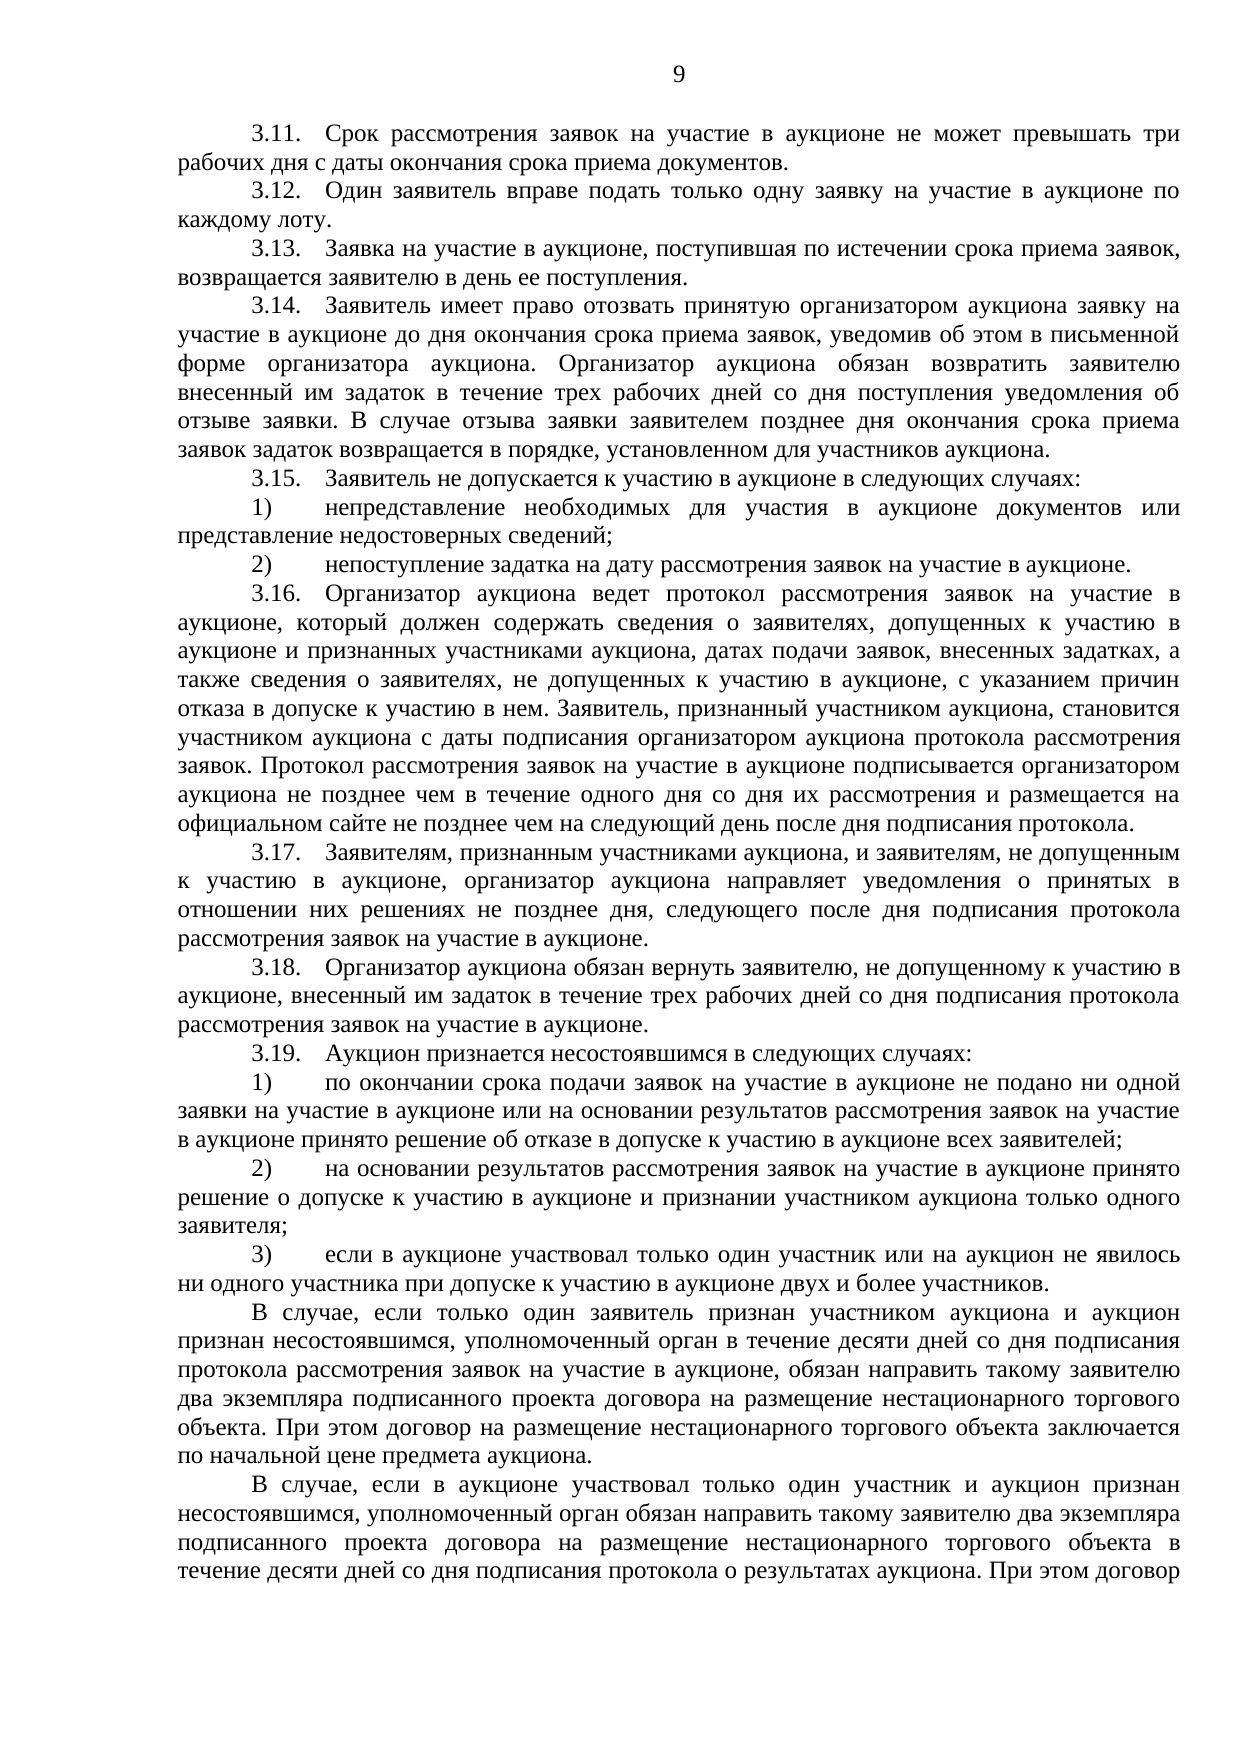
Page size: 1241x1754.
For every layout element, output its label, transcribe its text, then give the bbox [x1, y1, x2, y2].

text В случае, если только один заявитель признан участником аукциона и аукцион признан несостоявшимся, уполномоченный орган в течение десяти дней со дня подписания протокола рассмотрения заявок на участие в аукционе, обязан направить такому заявителю два экземпляра подписанного проекта договора на размещение нестационарного торгового объекта. При этом договор на размещение нестационарного торгового объекта заключается по начальной цене предмета аукциона. [177, 1297, 1181, 1469]
list Организатор аукциона обязан вернуть заявителю, не допущенному к участию в аукционе, внесенный им задаток в течение трех рабочих дней со дня подписания протокола рассмотрения заявок на участие в аукционе. [177, 952, 1181, 1038]
list Аукцион признается несостоявшимся в следующих случаях: [177, 1038, 1181, 1067]
list на основании результатов рассмотрения заявок на участие в аукционе принято решение о допуске к участию в аукционе и признании участником аукциона только одного заявителя; [177, 1153, 1181, 1239]
list непредставление необходимых для участия в аукционе документов или представление недостоверных сведений; [177, 492, 1181, 549]
list Организатор аукциона ведет протокол рассмотрения заявок на участие в аукционе, который должен содержать сведения о заявителях, допущенных к участию в аукционе и признанных участниками аукциона, датах подачи заявок, внесенных задатках, а также сведения о заявителях, не допущенных к участию в аукционе, с указанием причин отказа в допуске к участию в нем. Заявитель, признанный участником аукциона, становится участником аукциона с даты подписания организатором аукциона протокола рассмотрения заявок. Протокол рассмотрения заявок на участие в аукционе подписывается организатором аукциона не позднее чем в течение одного дня со дня их рассмотрения и размещается на официальном сайте не позднее чем на следующий день после дня подписания протокола. [177, 578, 1181, 837]
list Один заявитель вправе подать только одну заявку на участие в аукционе по каждому лоту. [177, 176, 1181, 233]
list Заявитель не допускается к участию в аукционе в следующих случаях: [177, 463, 1181, 492]
list Заявителям, признанным участниками аукциона, и заявителям, не допущенным к участию в аукционе, организатор аукциона направляет уведомления о принятых в отношении них решениях не позднее дня, следующего после дня подписания протокола рассмотрения заявок на участие в аукционе. [177, 837, 1181, 952]
list по окончании срока подачи заявок на участие в аукционе не подано ни одной заявки на участие в аукционе или на основании результатов рассмотрения заявок на участие в аукционе принято решение об отказе в допуске к участию в аукционе всех заявителей; [177, 1067, 1181, 1153]
list Заявка на участие в аукционе, поступившая по истечении срока приема заявок, возвращается заявителю в день ее поступления. [177, 233, 1181, 291]
list непоступление задатка на дату рассмотрения заявок на участие в аукционе. [177, 549, 1181, 578]
list если в аукционе участвовал только один участник или на аукцион не явилось ни одного участника при допуске к участию в аукционе двух и более участников. [177, 1239, 1181, 1297]
list Срок рассмотрения заявок на участие в аукционе не может превышать три рабочих дня с даты окончания срока приема документов. [177, 118, 1181, 176]
list Заявитель имеет право отозвать принятую организатором аукциона заявку на участие в аукционе до дня окончания срока приема заявок, уведомив об этом в письменной форме организатора аукциона. Организатор аукциона обязан возвратить заявителю внесенный им задаток в течение трех рабочих дней со дня поступления уведомления об отзыве заявки. В случае отзыва заявки заявителем позднее дня окончания срока приема заявок задаток возвращается в порядке, установленном для участников аукциона. [177, 291, 1181, 463]
